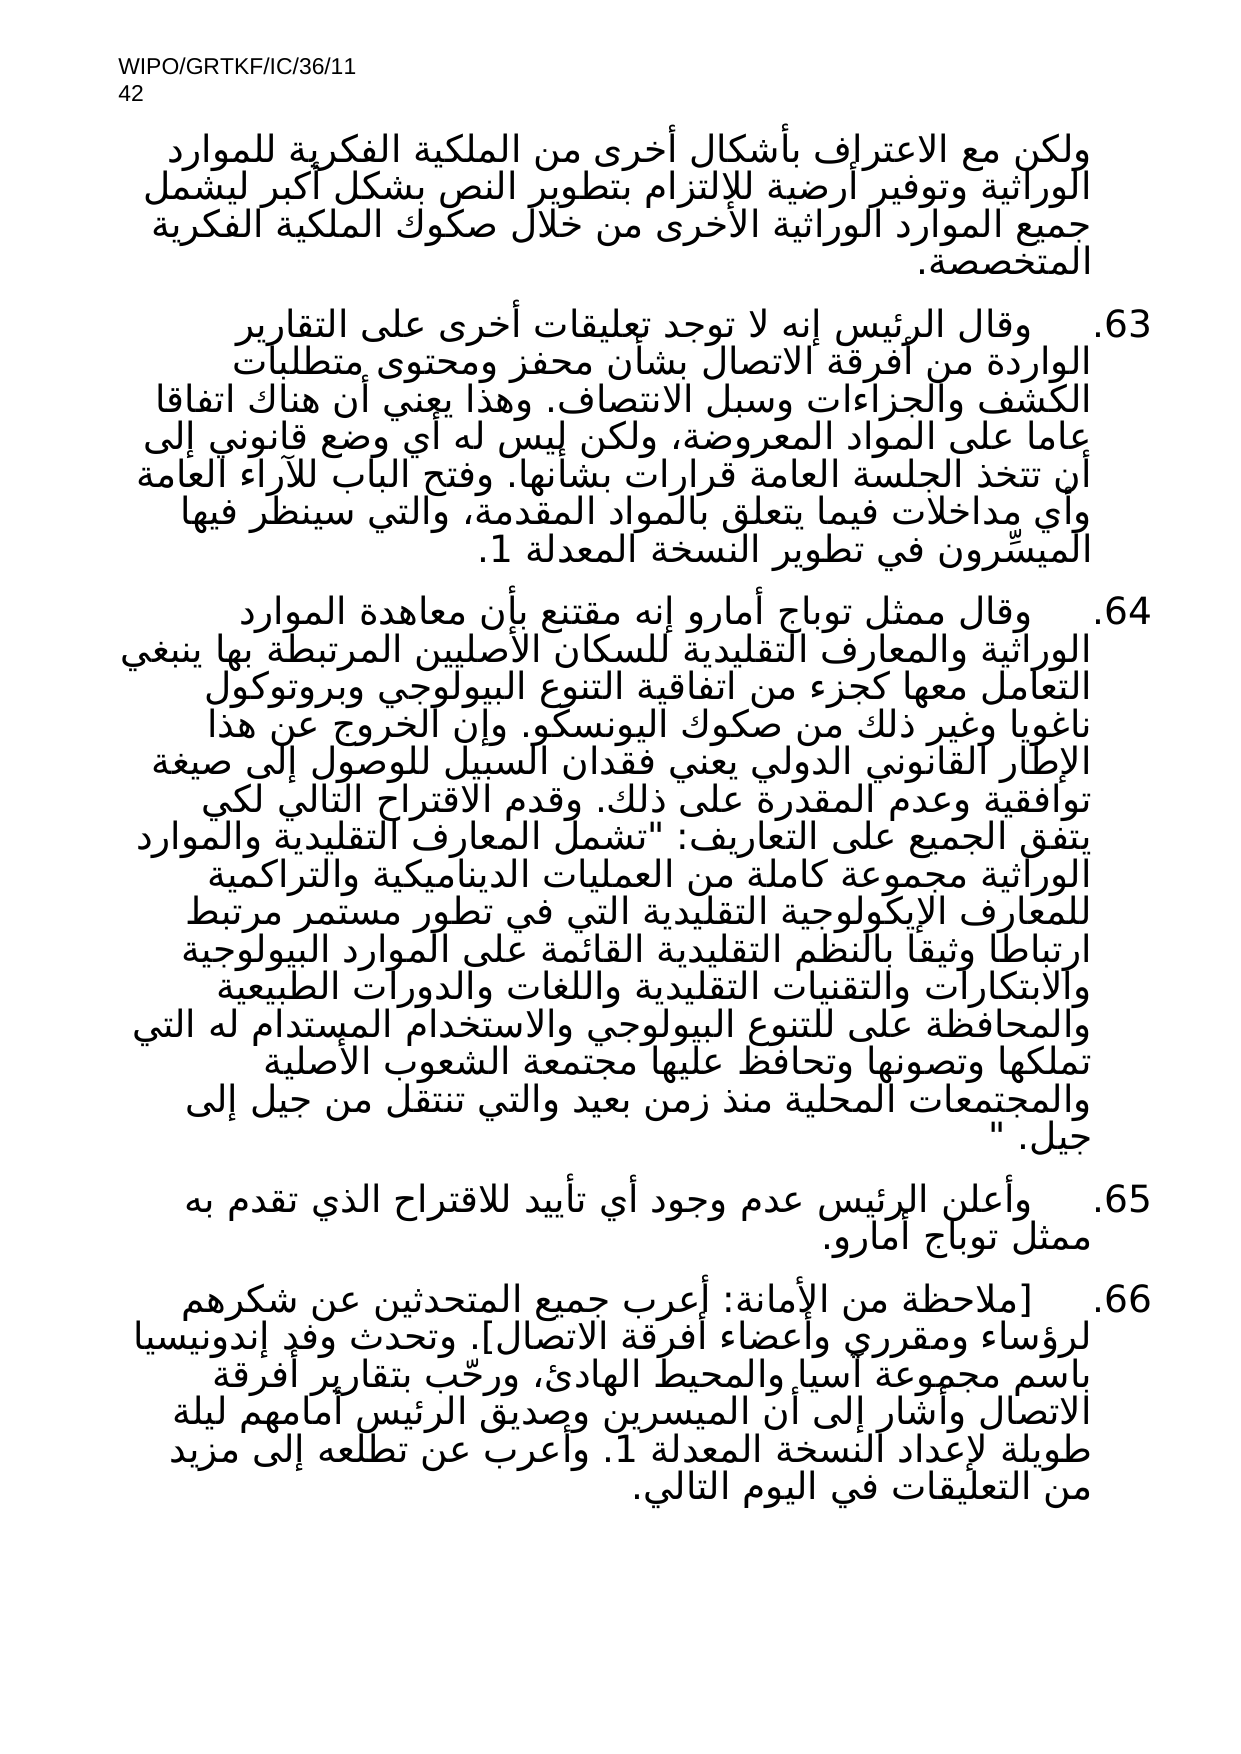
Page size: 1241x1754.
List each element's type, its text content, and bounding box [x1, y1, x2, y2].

text [ملاحظة من الأمانة: أعرب جميع المتحدثين عن شكرهم لرؤساء ومقرري وأعضاء أفرقة الاتصال]. وتحدث وفد إندونيسيا باسم مجموعة آسيا والمحيط الهادئ، ورحّب بتقارير أفرقة الاتصال وأشار إلى أن الميسرين وصديق الرئيس أمامهم ليلة طويلة لإعداد النسخة المعدلة 1. وأعرب عن تطلعه إلى مزيد من التعليقات في اليوم التالي. [118, 1282, 1092, 1507]
text وقال ممثل توباج أمارو إنه مقتنع بأن معاهدة الموارد الوراثية والمعارف التقليدية للسكان الأصليين المرتبطة بها ينبغي التعامل معها كجزء من اتفاقية التنوع البيولوجي وبروتوكول ناغويا وغير ذلك من صكوك اليونسكو. وإن الخروج عن هذا الإطار القانوني الدولي يعني فقدان السبيل للوصول إلى صيغة توافقية وعدم المقدرة على ذلك. وقدم الاقتراح التالي لكي يتفق الجميع على التعاريف: "تشمل المعارف التقليدية والموارد الوراثية مجموعة كاملة من العمليات الديناميكية والتراكمية للمعارف الإيكولوجية التقليدية التي في تطور مستمر مرتبط ارتباطا وثيقا بالنظم التقليدية القائمة على الموارد البيولوجية والابتكارات والتقنيات التقليدية واللغات والدورات الطبيعية والمحافظة على للتنوع البيولوجي والاستخدام المستدام له التي تملكها وتصونها وتحافظ عليها مجتمعة الشعوب الأصلية والمجتمعات المحلية منذ زمن بعيد والتي تنتقل من جيل إلى جيل. " [118, 595, 1092, 1157]
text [118, 132, 1092, 282]
text وقال الرئيس إنه لا توجد تعليقات أخرى على التقارير الواردة من أفرقة الاتصال بشأن محفز ومحتوى متطلبات الكشف والجزاءات وسبل الانتصاف. وهذا يعني أن هناك اتفاقا عاما على المواد المعروضة، ولكن ليس له أي وضع قانوني إلى أن تتخذ الجلسة العامة قرارات بشأنها. وفتح الباب للآراء العامة وأي مداخلات فيما يتعلق بالمواد المقدمة، والتي سينظر فيها الميسِّرون في تطوير النسخة المعدلة 1. [118, 307, 1092, 570]
text وأعلن الرئيس عدم وجود أي تأييد للاقتراح الذي تقدم به ممثل توباج أمارو. [118, 1182, 1092, 1257]
